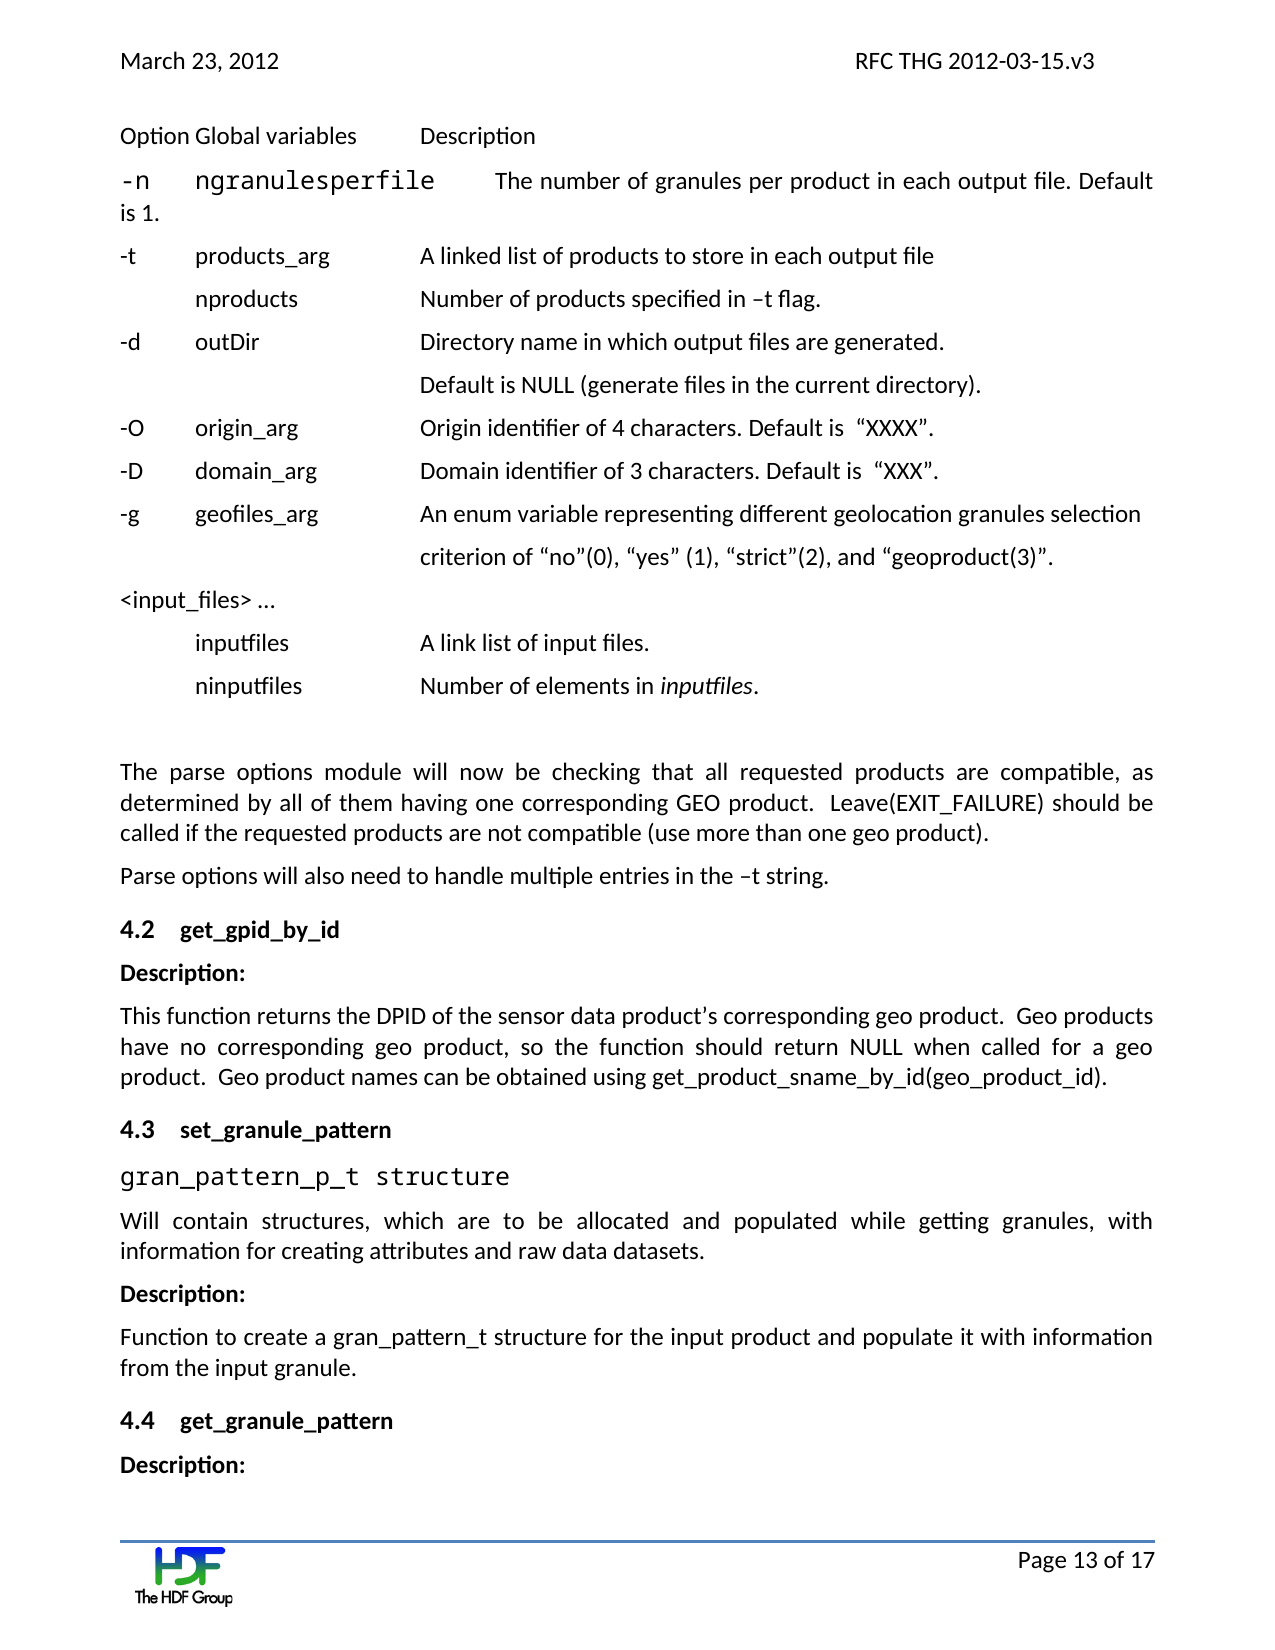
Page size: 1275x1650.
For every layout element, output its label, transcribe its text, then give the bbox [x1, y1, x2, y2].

text -d outDir Directory name in which output files are generated. [120, 326, 1155, 357]
picture [135, 1547, 233, 1607]
text inputfiles A link list of input files. [120, 627, 1155, 658]
text Function to create a gran_pattern_t structure for the input product and populate it with information from the input granule. [120, 1321, 1155, 1382]
text This function returns the DPID of the sensor data product’s corresponding geo product. Geo products have no corresponding geo product, so the function should return NULL when called for a geo product. Geo product names can be obtained using get_product_sname_by_id(geo_product_id). [120, 1000, 1155, 1092]
text Description: [120, 957, 1155, 988]
text -n ngranulesperfile The number of granules per product in each output file. Default is 1. [120, 163, 1155, 228]
text ninputfiles Number of elements in inputfiles. [120, 670, 1155, 701]
text Default is NULL (generate files in the current directory). [120, 369, 1155, 400]
text The parse options module will now be checking that all requested products are compatible, as determined by all of them having one corresponding GEO product. Leave(EXIT_FAILURE) should be called if the requested products are not compatible (use more than one geo product). [120, 756, 1155, 848]
text Option Global variables Description [120, 120, 1155, 151]
text -O origin_arg Origin identifier of 4 characters. Default is “XXXX”. [120, 412, 1155, 443]
text -D domain_arg Domain identifier of 3 characters. Default is “XXX”. [120, 455, 1155, 486]
text Will contain structures, which are to be allocated and populated while getting granules, with information for creating attributes and raw data datasets. [120, 1205, 1155, 1266]
subtitle set_granule_pattern [120, 1113, 1155, 1146]
text -g geofiles_arg An enum variable representing different geolocation granules selection [120, 498, 1155, 529]
text Description: [120, 1278, 1155, 1309]
text Description: [120, 1449, 1155, 1479]
subtitle get_granule_pattern [120, 1403, 1155, 1436]
text gran_pattern_p_t structure [120, 1158, 1155, 1192]
text -t products_arg A linked list of products to store in each output file [120, 240, 1155, 271]
text nproducts Number of products specified in –t flag. [120, 283, 1155, 314]
text Parse options will also need to handle multiple entries in the –t string. [120, 860, 1155, 891]
subtitle get_gpid_by_id [120, 912, 1155, 945]
text criterion of “no”(0), “yes” (1), “strict”(2), and “geoproduct(3)”. [120, 541, 1155, 572]
text <input_files> … [120, 584, 1155, 615]
